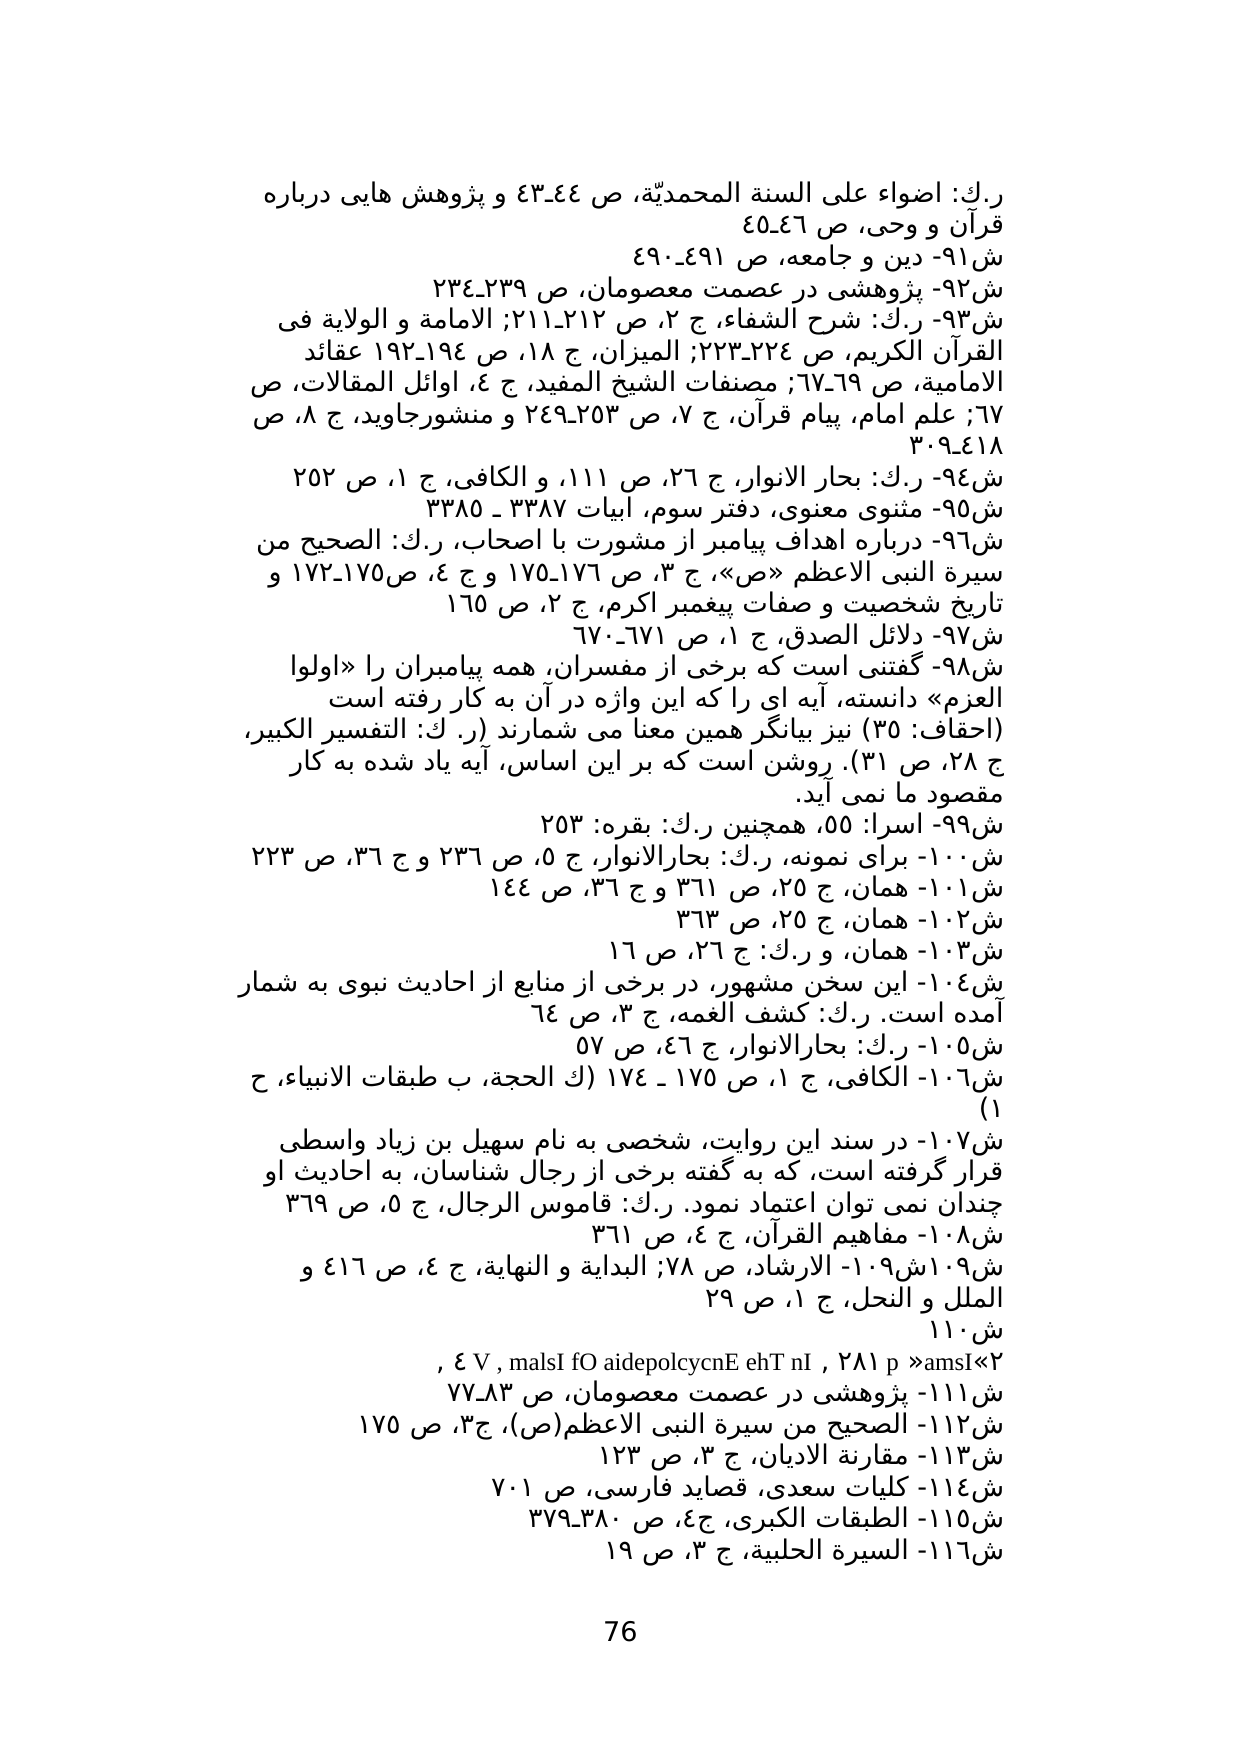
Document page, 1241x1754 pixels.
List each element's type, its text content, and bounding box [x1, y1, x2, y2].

text ٢»amsI« ٢٨١p , ٤V , malsI fO aidepolcycnE ehT nI , [236, 1345, 1004, 1377]
text ش٩٩- اسرا: ٥٥، همچنين ر.ك: بقره: ٢٥٣ [236, 808, 1004, 840]
text ش٩٢- پژوهشى در عصمت معصومان، ص ٢٣٩ـ٢٣٤ [236, 272, 1004, 303]
text ش١٠٧- در سند اين روايت، شخصى به نام سهيل بن زياد واسطى قرار گرفته است، كه به گفته برخى از رجال شناسان، به احاديث او چندان نمى توان اعتماد نمود. ر.ك: قاموس الرجال، ج ٥، ص ٣٦٩ [236, 1124, 1004, 1219]
text ش٩١- دين و جامعه، ص ٤٩١ـ٤٩٠ [236, 240, 1004, 272]
text ش٩٥- مثنوى معنوى، دفتر سوم، ابيات ٣٣٨٧ ـ ٣٣٨٥ [236, 493, 1004, 524]
text ش١١٠ [236, 1313, 1004, 1345]
text ش٩٣- ر.ك: شرح الشفاء، ج ٢، ص ٢١٢ـ٢١١; الامامة و الولاية فى القرآن الكريم، ص ٢٢٤ـ٢٢٣; الميزان، ج ١٨، ص ١٩٤ـ١٩٢ عقائد الامامية، ص ٦٩ـ٦٧; مصنفات الشيخ المفيد، ج ٤، اوائل المقالات، ص ٦٧; علم امام، پيام قرآن، ج ٧، ص ٢٥٣ـ٢٤٩ و منشورجاويد، ج ٨، ص ٤١٨ـ٣٠٩ [236, 303, 1004, 461]
text ش١٠٥- ر.ك: بحارالانوار، ج ٤٦، ص ٥٧ [236, 1029, 1004, 1061]
text ش١١٤- كليات سعدى، قصايد فارسى، ص ٧٠١ [236, 1471, 1004, 1503]
text ش٩٤- ر.ك: بحار الانوار، ج ٢٦، ص ١١١، و الكافى، ج ١، ص ٢٥٢ [236, 461, 1004, 493]
text ش١٠١- همان، ج ٢٥، ص ٣٦١ و ج ٣٦، ص ١٤٤ [236, 872, 1004, 903]
text ش١٠٨- مفاهيم القرآن، ج ٤، ص ٣٦١ [236, 1219, 1004, 1250]
text ش١٠٢- همان، ج ٢٥، ص ٣٦٣ [236, 903, 1004, 935]
text ش٩٨- گفتنى است كه برخى از مفسران، همه پيامبران را «اولوا العزم» دانسته، آيه اى را كه اين واژه در آن به كار رفته است (احقاف: ٣٥) نيز بيانگر همين معنا مى شمارند (ر. ك: التفسير الكبير، ج ٢٨، ص ٣١). روشن است كه بر اين اساس، آيه ياد شده به كار مقصود ما نمى آيد. [236, 651, 1004, 808]
text ش١٠٩ش١٠٩- الارشاد، ص ٧٨; البداية و النهاية، ج ٤، ص ٤١٦ و الملل و النحل، ج ١، ص ٢٩ [236, 1250, 1004, 1313]
text ش١١٦- السيرة الحلبية، ج ٣، ص ١٩ [236, 1534, 1004, 1566]
text ش٩٧- دلائل الصدق، ج ١، ص ٦٧١ـ٦٧٠ [236, 619, 1004, 651]
text ش٩٦- درباره اهداف پيامبر از مشورت با اصحاب، ر.ك: الصحيح من سيرة النبى الاعظم «ص»، ج ٣، ص ١٧٦ـ١٧٥ و ج ٤، ص١٧٥ـ١٧٢ و تاريخ شخصيت و صفات پيغمبر اكرم، ج ٢، ص ١٦٥ [236, 524, 1004, 619]
text ش١١٣- مقارنة الاديان، ج ٣، ص ١٢٣ [236, 1440, 1004, 1471]
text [236, 177, 1004, 240]
text ش١١٥- الطبقات الكبرى، ج٤، ص ٣٨٠ـ٣٧٩ [236, 1503, 1004, 1534]
text ش١٠٦- الكافى، ج ١، ص ١٧٥ ـ ١٧٤ (ك الحجة، ب طبقات الانبياء، ح ١) [236, 1061, 1004, 1124]
text ش١١١- پژوهشى در عصمت معصومان، ص ٨٣ـ٧٧ [236, 1377, 1004, 1408]
text ش١١٢- الصحيح من سيرة النبى الاعظم(ص)، ج٣، ص ١٧٥ [236, 1408, 1004, 1440]
text ش١٠٤- اين سخن مشهور، در برخى از منابع از احاديث نبوى به شمار آمده است. ر.ك: كشف الغمه، ج ٣، ص ٦٤ [236, 966, 1004, 1029]
text ش١٠٣- همان، و ر.ك: ج ٢٦، ص ١٦ [236, 935, 1004, 966]
text ش١٠٠- براى نمونه، ر.ك: بحارالانوار، ج ٥، ص ٢٣٦ و ج ٣٦، ص ٢٢٣ [236, 840, 1004, 872]
